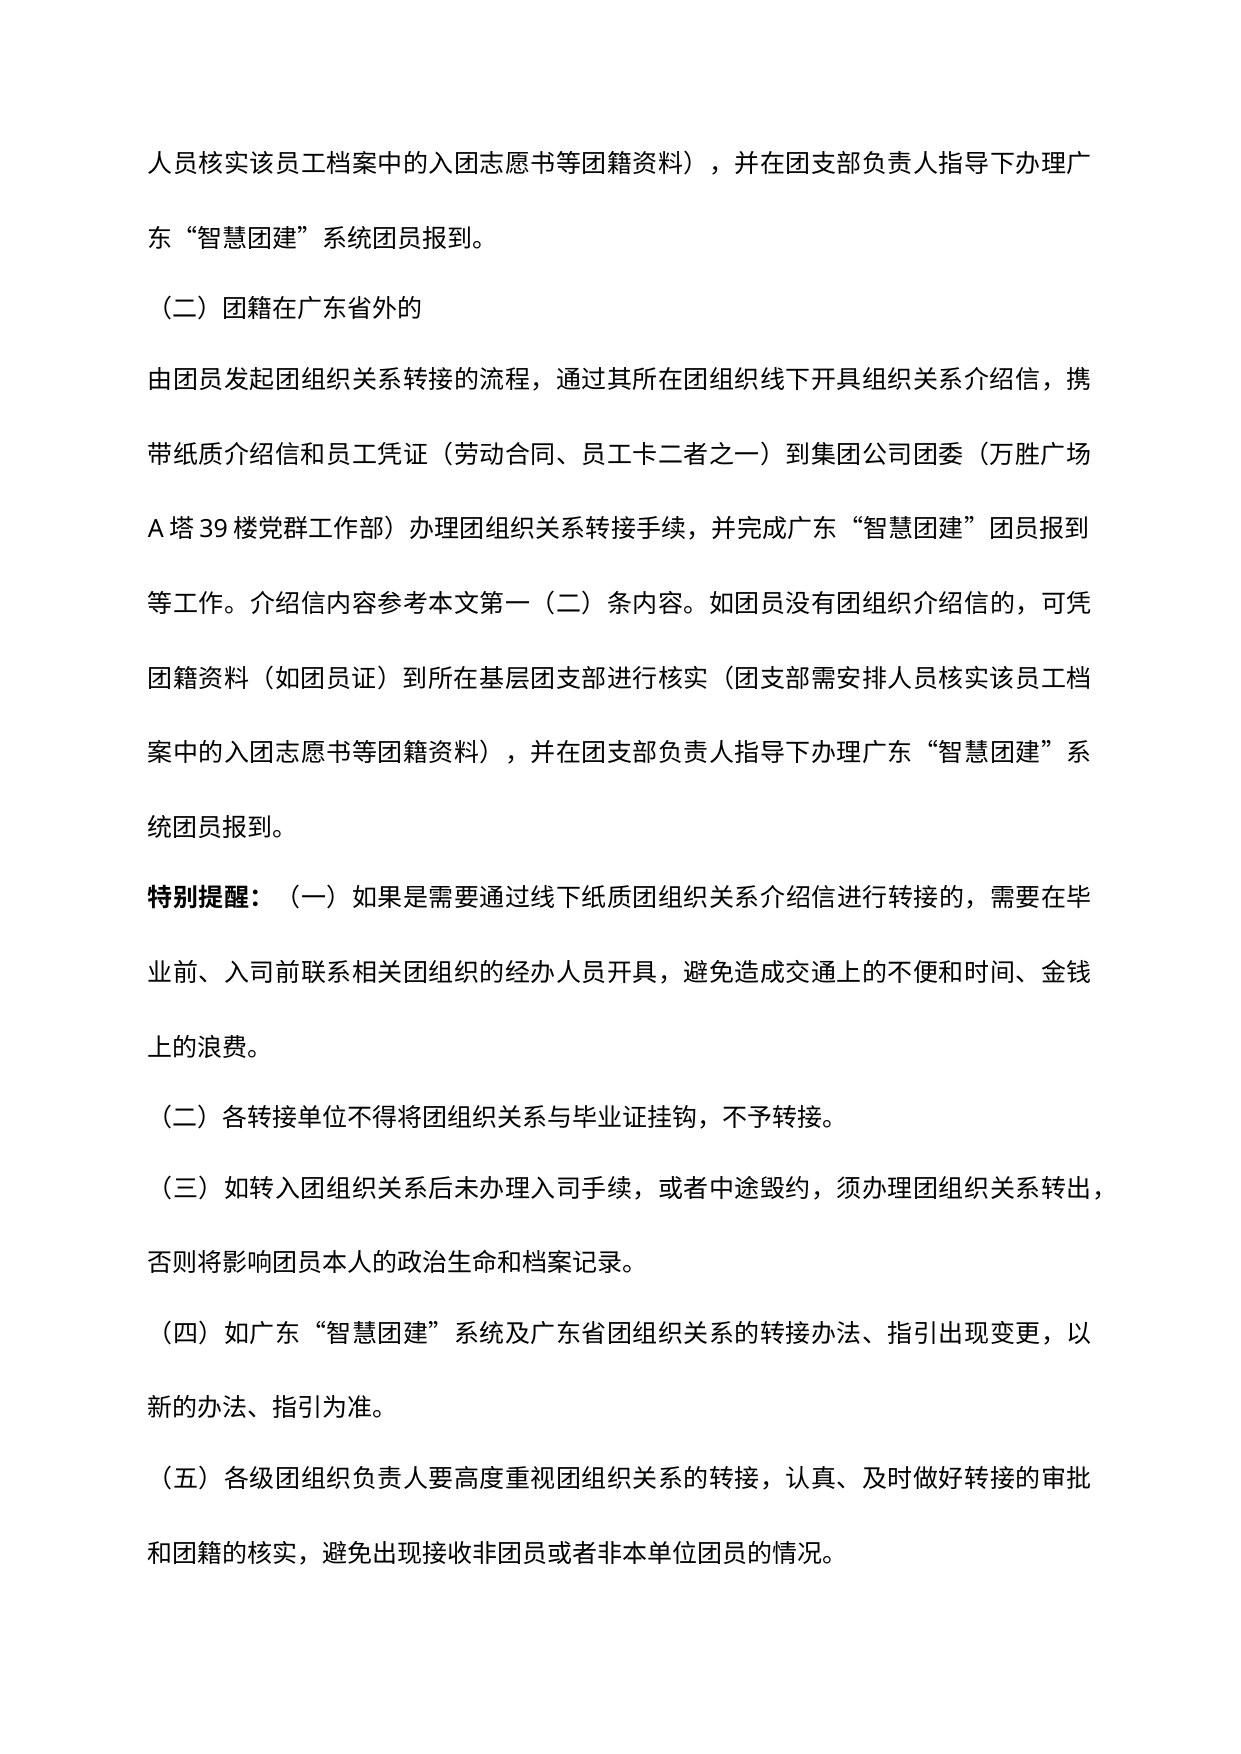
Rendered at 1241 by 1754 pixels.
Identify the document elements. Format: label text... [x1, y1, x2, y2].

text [148, 129, 1093, 269]
text （四）如广东“智慧团建”系统及广东省团组织关系的转接办法、指引出现变更，以新的办法、指引为准。 [148, 1299, 1093, 1438]
text 特别提醒：（一）如果是需要通过线下纸质团组织关系介绍信进行转接的，需要在毕业前、入司前联系相关团组织的经办人员开具，避免造成交通上的不便和时间、金钱上的浪费。 [148, 863, 1093, 1078]
text （三）如转入团组织关系后未办理入司手续，或者中途毁约，须办理团组织关系转出，否则将影响团员本人的政治生命和档案记录。 [148, 1154, 1093, 1293]
text （五）各级团组织负责人要高度重视团组织关系的转接，认真、及时做好转接的审批和团籍的核实，避免出现接收非团员或者非本单位团员的情况。 [148, 1444, 1093, 1584]
text （二）团籍在广东省外的 [148, 274, 1093, 339]
text （二）各转接单位不得将团组织关系与毕业证挂钩，不予转接。 [148, 1083, 1093, 1148]
text 由团员发起团组织关系转接的流程，通过其所在团组织线下开具组织关系介绍信，携带纸质介绍信和员工凭证（劳动合同、员工卡二者之一）到集团公司团委（万胜广场A塔39楼党群工作部）办理团组织关系转接手续，并完成广东“智慧团建”团员报到等工作。介绍信内容参考本文第一（二）条内容。如团员没有团组织介绍信的，可凭团籍资料（如团员证）到所在基层团支部进行核实（团支部需安排人员核实该员工档案中的入团志愿书等团籍资料），并在团支部负责人指导下办理广东“智慧团建”系统团员报到。 [148, 345, 1093, 858]
